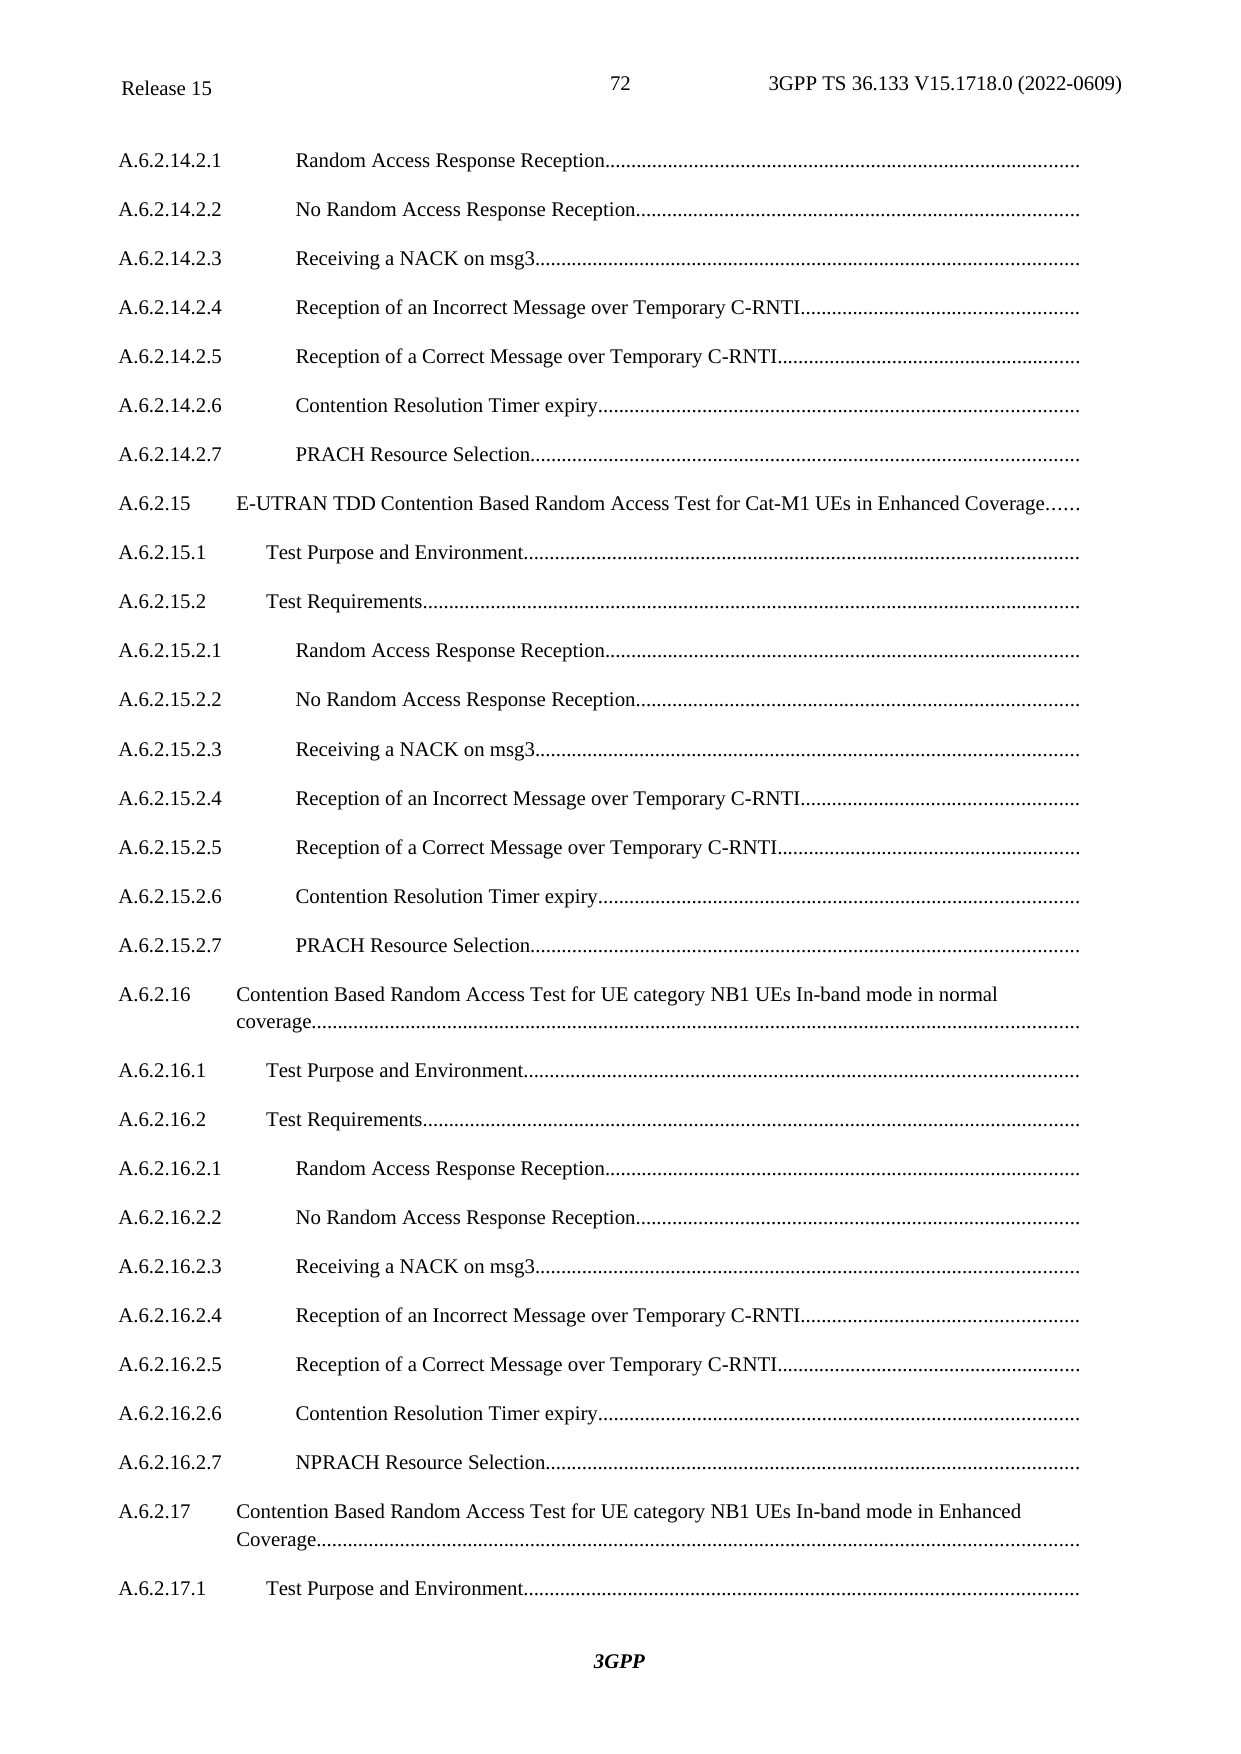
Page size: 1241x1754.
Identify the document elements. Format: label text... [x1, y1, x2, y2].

text A.6.2.15.2.2 No Random Access Response Reception 1241 [118, 687, 1078, 711]
text A.6.2.17 Contention Based Random Access Test for UE category NB1 UEs In-band mode in Enhanced Coverage 1247 [118, 1499, 1078, 1551]
text A.6.2.14.2.3 Receiving a NACK on msg3 1237 [118, 246, 1078, 270]
text A.6.2.15.2.7 PRACH Resource Selection 1242 [118, 933, 1078, 957]
text A.6.2.16.2.5 Reception of a Correct Message over Temporary C-RNTI 1246 [118, 1352, 1078, 1376]
text A.6.2.15.2.4 Reception of an Incorrect Message over Temporary C-RNTI 1241 [118, 786, 1078, 809]
text A.6.2.16.1 Test Purpose and Environment 1242 [118, 1058, 1078, 1082]
text A.6.2.15.1 Test Purpose and Environment 1238 [118, 540, 1078, 564]
text A.6.2.15.2.5 Reception of a Correct Message over Temporary C-RNTI 1241 [118, 834, 1078, 859]
text A.6.2.16.2.2 No Random Access Response Reception 1246 [118, 1205, 1078, 1229]
text A.6.2.16 Contention Based Random Access Test for UE category NB1 UEs In-band mode in normal coverage 1242 [118, 982, 1078, 1033]
text A.6.2.14.2.2 No Random Access Response Reception 1237 [118, 197, 1078, 221]
text A.6.2.16.2.4 Reception of an Incorrect Message over Temporary C-RNTI 1246 [118, 1303, 1078, 1327]
text A.6.2.14.2.5 Reception of a Correct Message over Temporary C-RNTI 1237 [118, 344, 1078, 368]
text A.6.2.15.2.1 Random Access Response Reception 1240 [118, 638, 1078, 662]
text A.6.2.15.2.6 Contention Resolution Timer expiry 1241 [118, 884, 1078, 908]
text A.6.2.14.2.7 PRACH Resource Selection 1238 [118, 442, 1078, 466]
text A.6.2.16.2.1 Random Access Response Reception 1245 [118, 1156, 1078, 1180]
text A.6.2.14.2.4 Reception of an Incorrect Message over Temporary C-RNTI 1237 [118, 295, 1078, 319]
text A.6.2.16.2.6 Contention Resolution Timer expiry 1246 [118, 1401, 1078, 1425]
text A.6.2.17.1 Test Purpose and Environment 1247 [118, 1575, 1078, 1599]
text A.6.2.16.2.3 Receiving a NACK on msg3 1246 [118, 1254, 1078, 1278]
text A.6.2.14.2.6 Contention Resolution Timer expiry 1237 [118, 393, 1078, 417]
text A.6.2.16.2 Test Requirements 1245 [118, 1107, 1078, 1131]
text A.6.2.15 E-UTRAN TDD Contention Based Random Access Test for Cat-M1 UEs in Enhanced Coverage 1238 [118, 491, 1078, 515]
text A.6.2.15.2.3 Receiving a NACK on msg3 1241 [118, 736, 1078, 761]
text A.6.2.14.2.1 Random Access Response Reception 1236 [118, 148, 1078, 172]
text A.6.2.16.2.7 NPRACH Resource Selection 1246 [118, 1450, 1078, 1474]
text A.6.2.15.2 Test Requirements 1240 [118, 589, 1078, 613]
